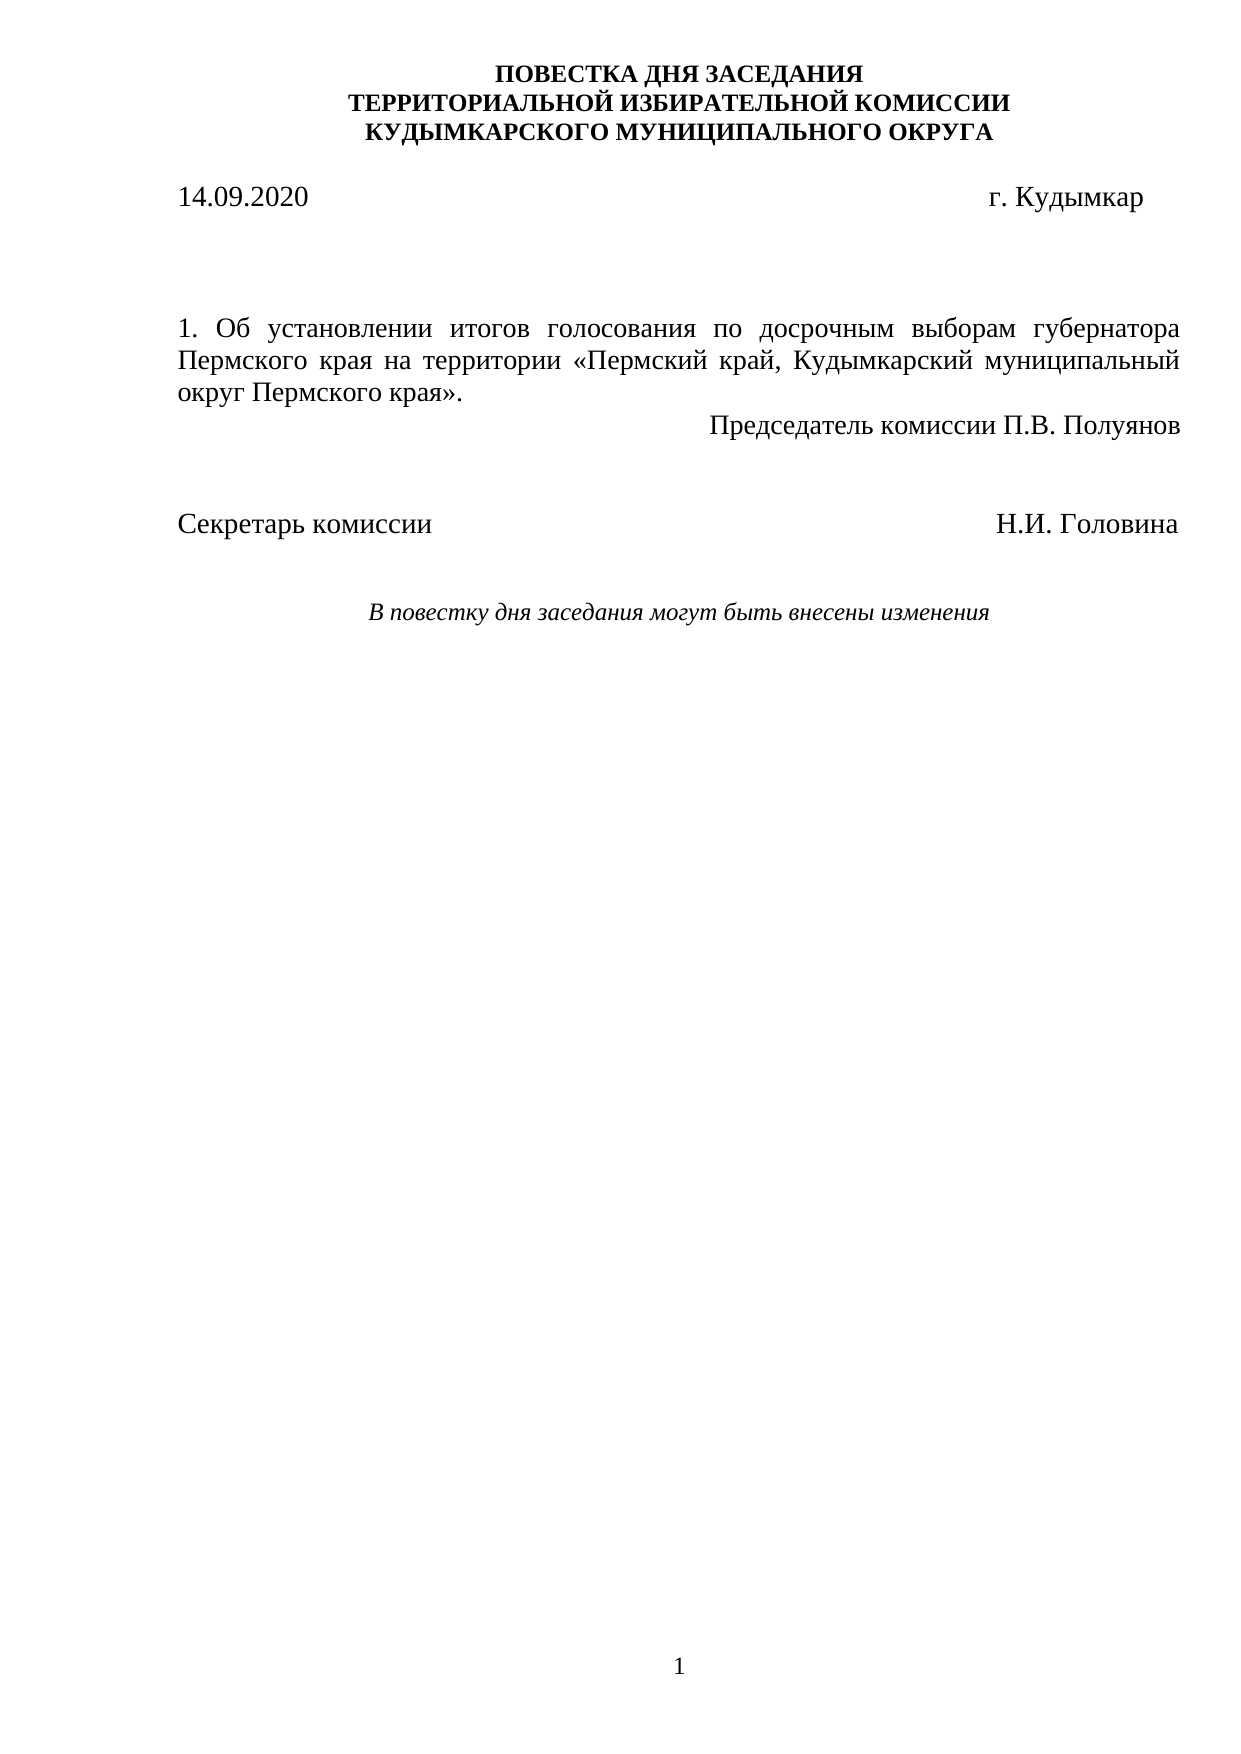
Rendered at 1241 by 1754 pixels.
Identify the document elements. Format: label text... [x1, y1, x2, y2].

text 1. Об установлении итогов голосования по досрочным выборам губернатора Пермского края на территории «Пермский край, Кудымкарский муниципальный округ Пермского края». [177, 311, 1181, 408]
text Председатель комиссии П.В. Полуянов [177, 408, 1181, 440]
text ТЕРРИТОРИАЛЬНОЙ ИЗБИРАТЕЛЬНОЙ КОМИССИИ [177, 88, 1181, 117]
text 14.09.2020 г. Кудымкар [177, 179, 1181, 212]
text В повестку дня заседания могут быть внесены изменения [177, 597, 1181, 626]
text КУДЫМКАРСКОГО МУНИЦИПАЛЬНОГО ОКРУГА [177, 117, 1181, 145]
text ПОВЕСТКА ДНЯ ЗАСЕДАНИЯ [177, 59, 1181, 88]
text Секретарь комиссии Н.И. Головина [177, 506, 1181, 540]
